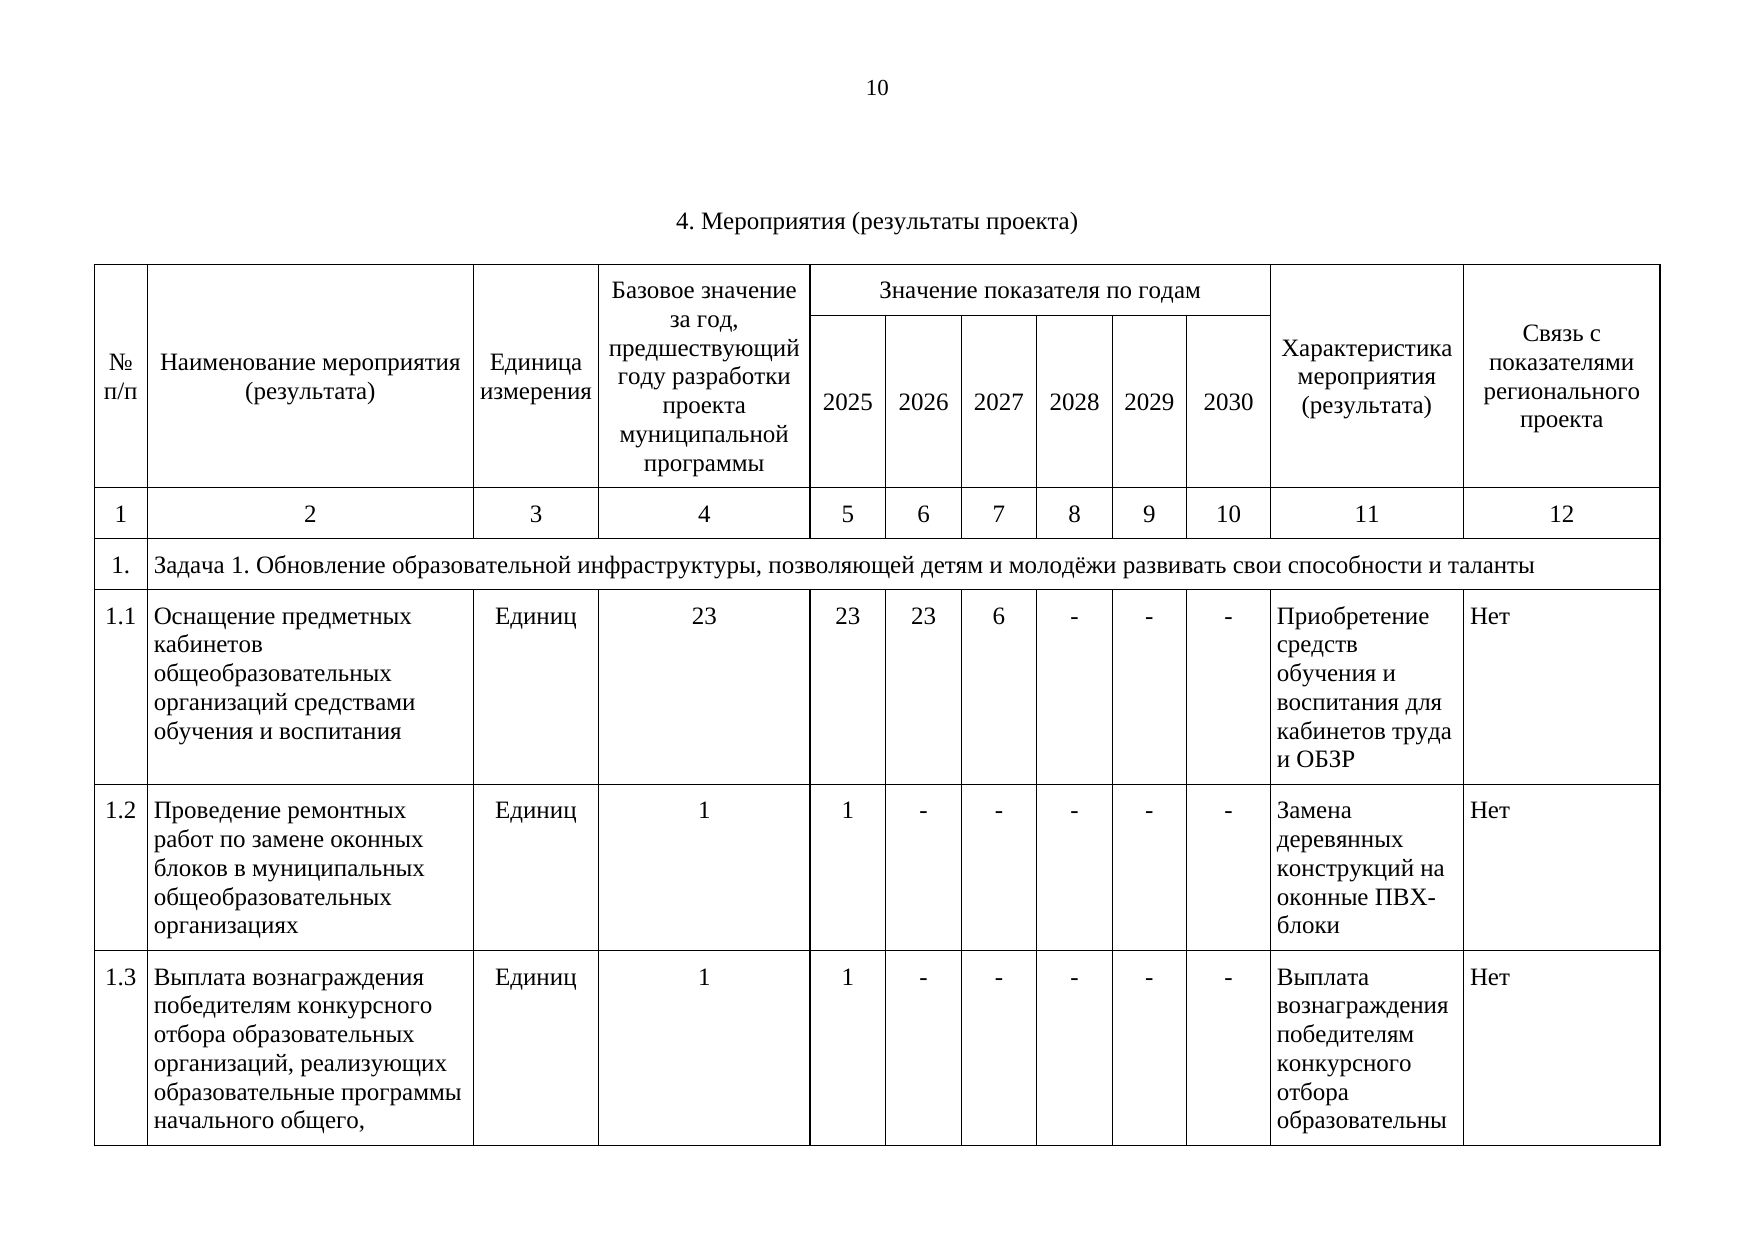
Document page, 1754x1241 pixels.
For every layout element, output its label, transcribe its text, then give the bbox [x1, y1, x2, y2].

table_cell 1 [599, 951, 809, 1145]
table_header Значение показателя по годам [811, 265, 1270, 314]
table_cell 23 [599, 590, 809, 784]
table_cell 1 [811, 785, 885, 950]
table_cell Единиц [474, 951, 598, 1145]
table_cell 2026 [886, 316, 961, 487]
table_cell - [1113, 951, 1186, 1145]
table_cell - [1187, 785, 1270, 950]
table_cell 2028 [1037, 316, 1112, 487]
table_cell 1.3 [95, 951, 147, 1145]
table_cell 1 [599, 785, 809, 950]
table_cell 1 [811, 951, 885, 1145]
table_cell 4 [599, 488, 809, 538]
table_cell 1.2 [95, 785, 147, 950]
table_cell 2027 [962, 316, 1036, 487]
table_cell Оснащение предметных кабинетов общеобразовательных организаций средствами обучения и воспитания [148, 590, 473, 784]
table_cell - [1037, 590, 1112, 784]
table_cell - [886, 785, 961, 950]
table_cell Нет [1464, 785, 1659, 950]
table_cell 1. [95, 539, 147, 589]
table_cell - [1187, 590, 1270, 784]
table_cell Задача 1. Обновление образовательной инфраструктуры, позволяющей детям и молодёжи развивать свои способности и таланты [148, 539, 1659, 589]
table_cell Проведение ремонтных работ по замене оконных блоков в муниципальных общеобразовательных организациях [148, 785, 473, 950]
table_cell - [1113, 785, 1186, 950]
table_header Характеристика мероприятия (результата) [1271, 265, 1463, 487]
table_cell 1.1 [95, 590, 147, 784]
table_cell 23 [811, 590, 885, 784]
table_cell - [962, 785, 1036, 950]
table_cell 9 [1113, 488, 1186, 538]
table_cell - [962, 951, 1036, 1145]
table_cell 2 [148, 488, 473, 538]
table_cell - [1113, 590, 1186, 784]
table_header Базовое значение за год, предшествующий году разработки проекта муниципальной программы [599, 265, 809, 487]
table_cell 2025 [811, 316, 885, 487]
table_cell 2030 [1187, 316, 1270, 487]
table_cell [148, 951, 473, 1145]
table_cell 1 [95, 488, 147, 538]
table_cell 3 [474, 488, 598, 538]
table_header Единица измерения [474, 265, 598, 487]
table_cell Приобретение средств обучения и воспитания для кабинетов труда и ОБЗР [1271, 590, 1463, 784]
table_cell 8 [1037, 488, 1112, 538]
table_cell - [1037, 785, 1112, 950]
table_cell 23 [886, 590, 961, 784]
table_cell 10 [1187, 488, 1270, 538]
table_cell - [1187, 951, 1270, 1145]
table_cell 2029 [1113, 316, 1186, 487]
table_cell Единиц [474, 590, 598, 784]
table_header Связь с показателями регионального проекта [1464, 265, 1659, 487]
table_cell 7 [962, 488, 1036, 538]
table_cell 12 [1464, 488, 1659, 538]
table_cell Нет [1464, 590, 1659, 784]
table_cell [1271, 951, 1463, 1145]
table_cell - [1037, 951, 1112, 1145]
table_cell Замена деревянных конструкций на оконные ПВХ-блоки [1271, 785, 1463, 950]
table_cell 5 [811, 488, 885, 538]
text 4. Мероприятия (результаты проекта) [118, 206, 1636, 235]
table_cell 6 [886, 488, 961, 538]
table_header № п/п [95, 265, 147, 487]
table_cell 11 [1271, 488, 1463, 538]
table_cell Единиц [474, 785, 598, 950]
table_cell 6 [962, 590, 1036, 784]
table_header Наименование мероприятия (результата) [148, 265, 473, 487]
table_cell Нет [1464, 951, 1659, 1145]
table_cell - [886, 951, 961, 1145]
